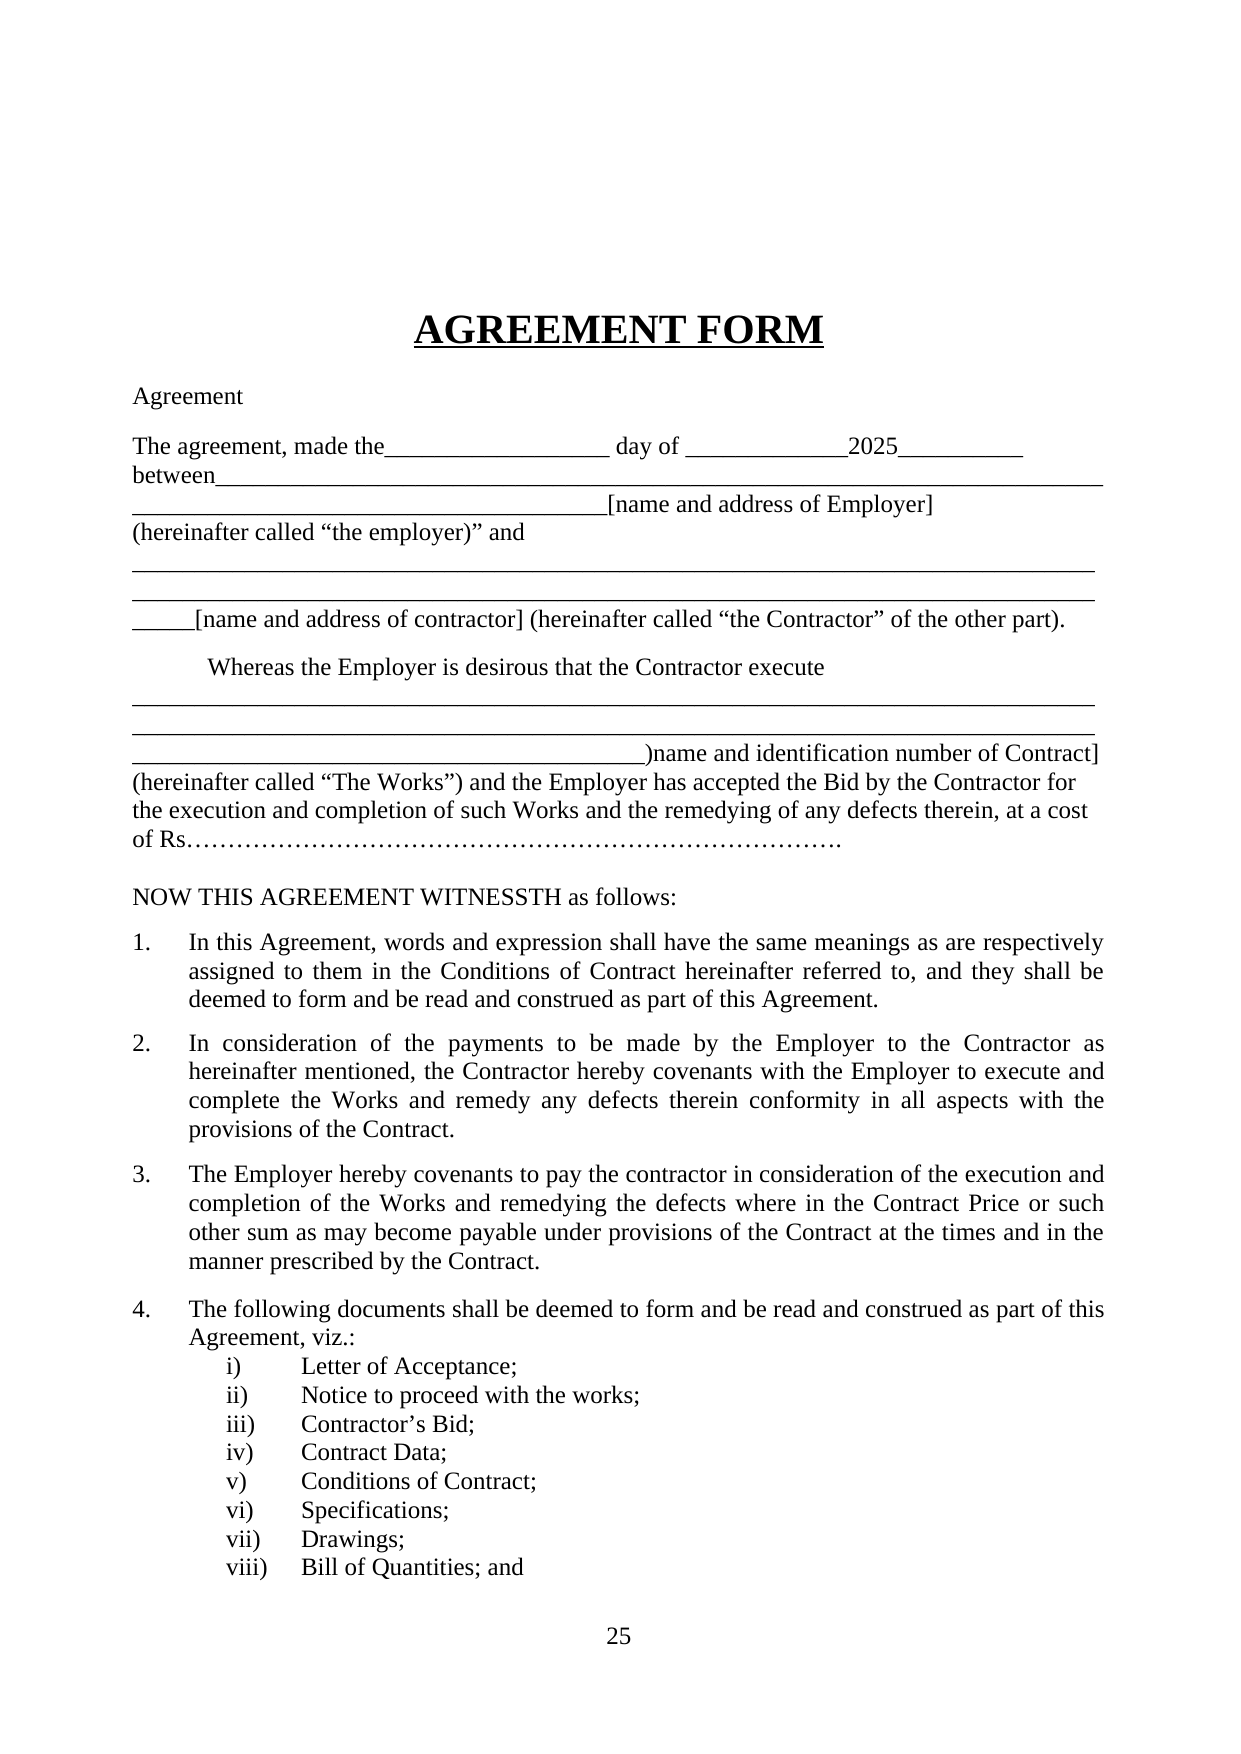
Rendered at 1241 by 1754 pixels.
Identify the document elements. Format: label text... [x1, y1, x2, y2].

title Specifications; [226, 1495, 1105, 1524]
title In this Agreement, words and expression shall have the same meanings as are respectively assigned to them in the Conditions of Contract hereinafter referred to, and they shall be deemed to form and be read and construed as part of this Agreement. [132, 927, 1105, 1013]
title Bill of Quantities; and [226, 1552, 1105, 1581]
title The Employer hereby covenants to pay the contractor in consideration of the execution and completion of the Works and remedying the defects where in the Contract Price or such other sum as may become payable under provisions of the Contract at the times and in the manner prescribed by the Contract. [132, 1159, 1105, 1274]
title Drawings; [226, 1524, 1105, 1552]
title Contractor’s Bid; [226, 1409, 1105, 1437]
title (hereinafter called “the employer)” and _______________________________________________________________________________________________________________________________________________________________[name and address of contractor] (hereinafter called “the Contractor” of the other part). [132, 517, 1105, 632]
title Contract Data; [226, 1437, 1105, 1466]
title Whereas the Employer is desirous that the Contractor execute ___________________________________________________________________________________________________________________________________________________________________________________________________)name and identification number of Contract] (hereinafter called “The Works”) and the Employer has accepted the Bid by the Contractor for the execution and completion of such Works and the remedying of any defects therein, at a cost of Rs……………………………………………………………………. [132, 652, 1105, 853]
title Notice to proceed with the works; [226, 1380, 1105, 1409]
title The agreement, made the__________________ day of _____________2025__________ between_____________________________________________________________________________________________________________[name and address of Employer] [132, 431, 1105, 517]
title Agreement [132, 381, 1105, 409]
title Conditions of Contract; [226, 1466, 1105, 1495]
title Letter of Acceptance; [226, 1351, 1105, 1380]
title AGREEMENT FORM [132, 304, 1105, 352]
title The following documents shall be deemed to form and be read and construed as part of this Agreement, viz.: [132, 1294, 1105, 1351]
title In consideration of the payments to be made by the Employer to the Contractor as hereinafter mentioned, the Contractor hereby covenants with the Employer to execute and complete the Works and remedy any defects therein conformity in all aspects with the provisions of the Contract. [132, 1028, 1105, 1143]
title NOW THIS AGREEMENT WITNESSTH as follows: [132, 882, 1105, 910]
